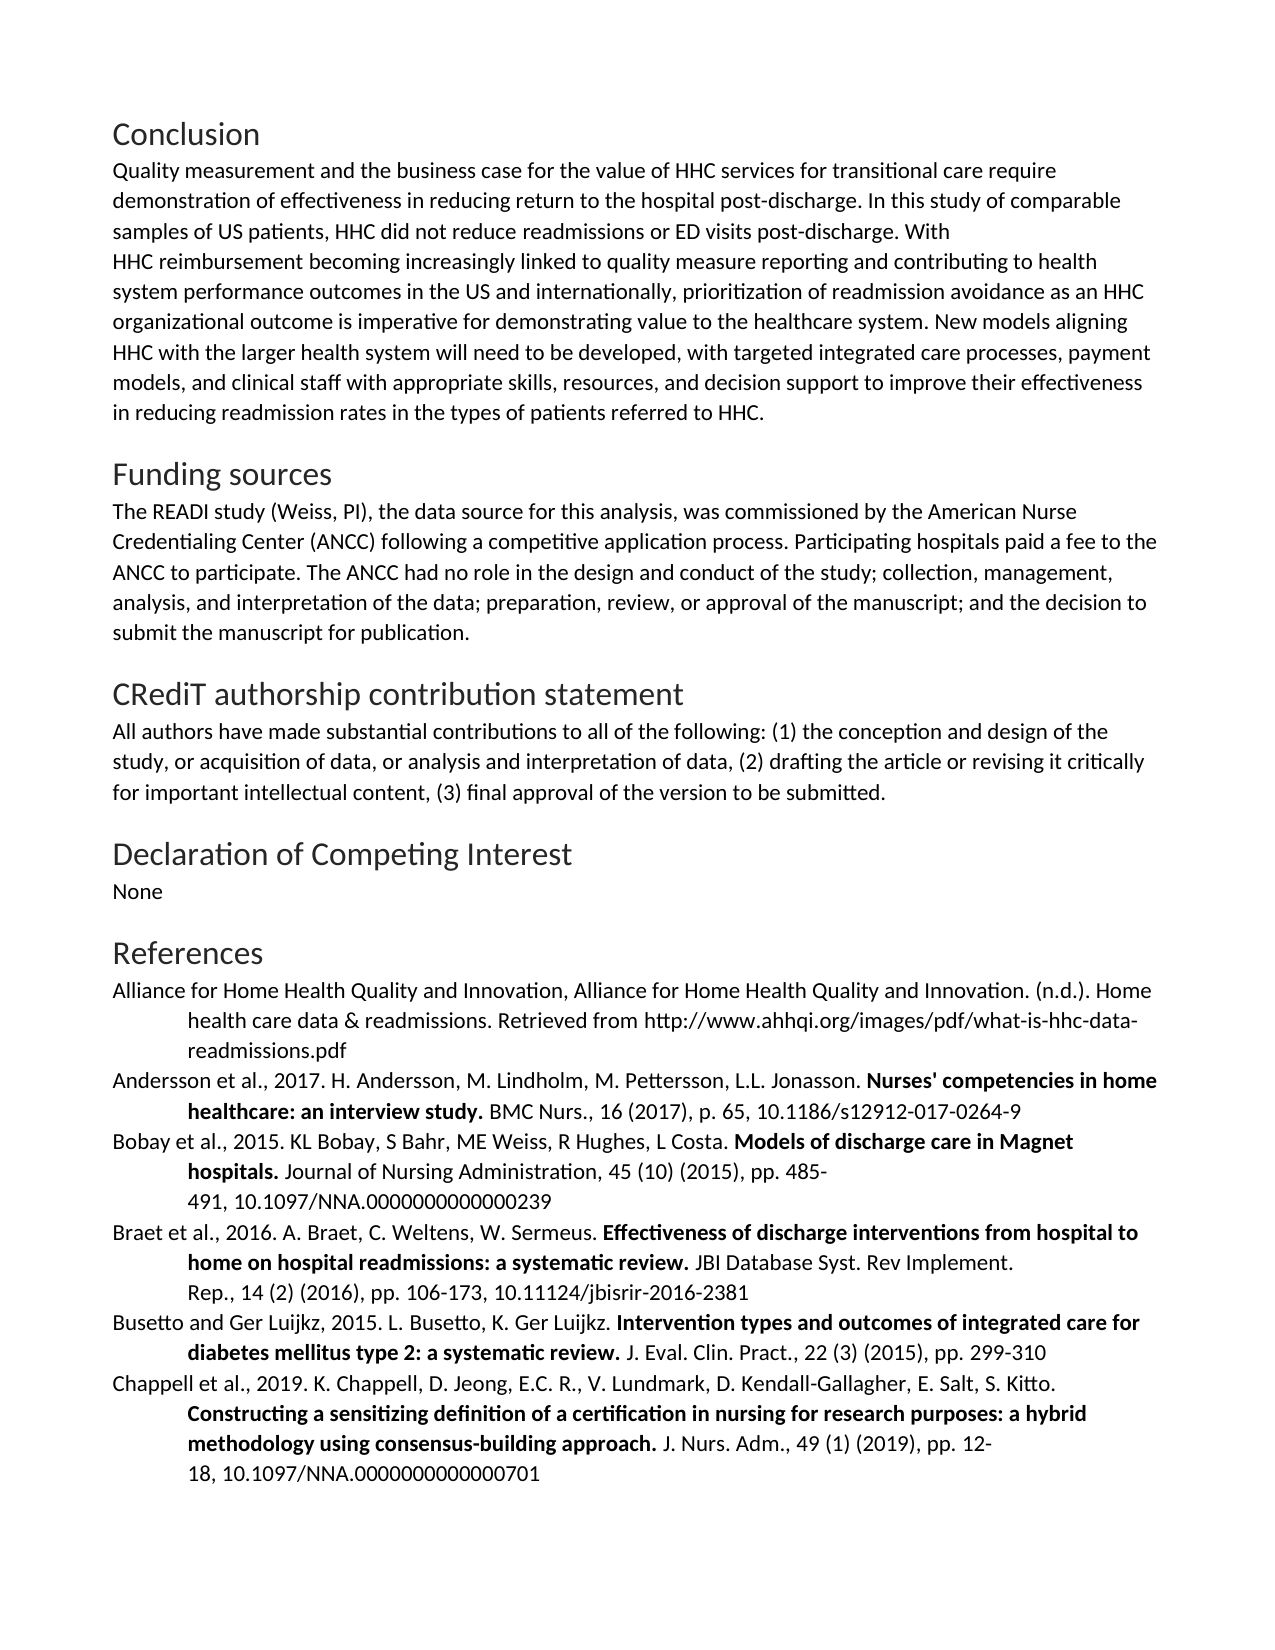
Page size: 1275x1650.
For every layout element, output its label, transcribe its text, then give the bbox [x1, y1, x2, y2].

text Andersson et al., 2017. H. Andersson, M. Lindholm, M. Pettersson, L.L. Jonasson. Nurses' competencies in home healthcare: an interview study. BMC Nurs., 16 (2017), p. 65, 10.1186/s12912-017-0264-9 [112, 1067, 1162, 1125]
text Alliance for Home Health Quality and Innovation, Alliance for Home Health Quality and Innovation. (n.d.). Home health care data & readmissions. Retrieved from http://www.ahhqi.org/images/pdf/what-is-hhc-data-readmissions.pdf [112, 976, 1162, 1064]
text Braet et al., 2016. A. Braet, C. Weltens, W. Sermeus. Effectiveness of discharge interventions from hospital to home on hospital readmissions: a systematic review. JBI Database Syst. Rev Implement. Rep., 14 (2) (2016), pp. 106-173, 10.11124/jbisrir-2016-2381 [112, 1218, 1162, 1306]
text Chappell et al., 2019. K. Chappell, D. Jeong, E.C. R., V. Lundmark, D. Kendall-Gallagher, E. Salt, S. Kitto. Constructing a sensitizing definition of a certification in nursing for research purposes: a hybrid methodology using consensus-building approach. J. Nurs. Adm., 49 (1) (2019), pp. 12-18, 10.1097/NNA.0000000000000701 [112, 1369, 1162, 1487]
subtitle CRediT authorship contribution statement [112, 673, 1162, 714]
subtitle Declaration of Competing Interest [112, 833, 1162, 874]
text None [112, 877, 1162, 905]
subtitle References [112, 932, 1162, 973]
subtitle Conclusion [112, 112, 1162, 153]
text Bobay et al., 2015. KL Bobay, S Bahr, ME Weiss, R Hughes, L Costa. Models of discharge care in Magnet hospitals. Journal of Nursing Administration, 45 (10) (2015), pp. 485-491, 10.1097/NNA.0000000000000239 [112, 1127, 1162, 1216]
subtitle Funding sources [112, 453, 1162, 494]
text The READI study (Weiss, PI), the data source for this analysis, was commissioned by the American Nurse Credentialing Center (ANCC) following a competitive application process. Participating hospitals paid a fee to the ANCC to participate. The ANCC had no role in the design and conduct of the study; collection, management, analysis, and interpretation of the data; preparation, review, or approval of the manuscript; and the decision to submit the manuscript for publication. [112, 497, 1162, 646]
text Quality measurement and the business case for the value of HHC services for transitional care require demonstration of effectiveness in reducing return to the hospital post-discharge. In this study of comparable samples of US patients, HHC did not reduce readmissions or ED visits post-discharge. With HHC reimbursement becoming increasingly linked to quality measure reporting and contributing to health system performance outcomes in the US and internationally, prioritization of readmission avoidance as an HHC organizational outcome is imperative for demonstrating value to the healthcare system. New models aligning HHC with the larger health system will need to be developed, with targeted integrated care processes, payment models, and clinical staff with appropriate skills, resources, and decision support to improve their effectiveness in reducing readmission rates in the types of patients referred to HHC. [112, 156, 1162, 426]
text All authors have made substantial contributions to all of the following: (1) the conception and design of the study, or acquisition of data, or analysis and interpretation of data, (2) drafting the article or revising it critically for important intellectual content, (3) final approval of the version to be submitted. [112, 717, 1162, 806]
text Busetto and Ger Luijkz, 2015. L. Busetto, K. Ger Luijkz. Intervention types and outcomes of integrated care for diabetes mellitus type 2: a systematic review. J. Eval. Clin. Pract., 22 (3) (2015), pp. 299-310 [112, 1308, 1162, 1367]
